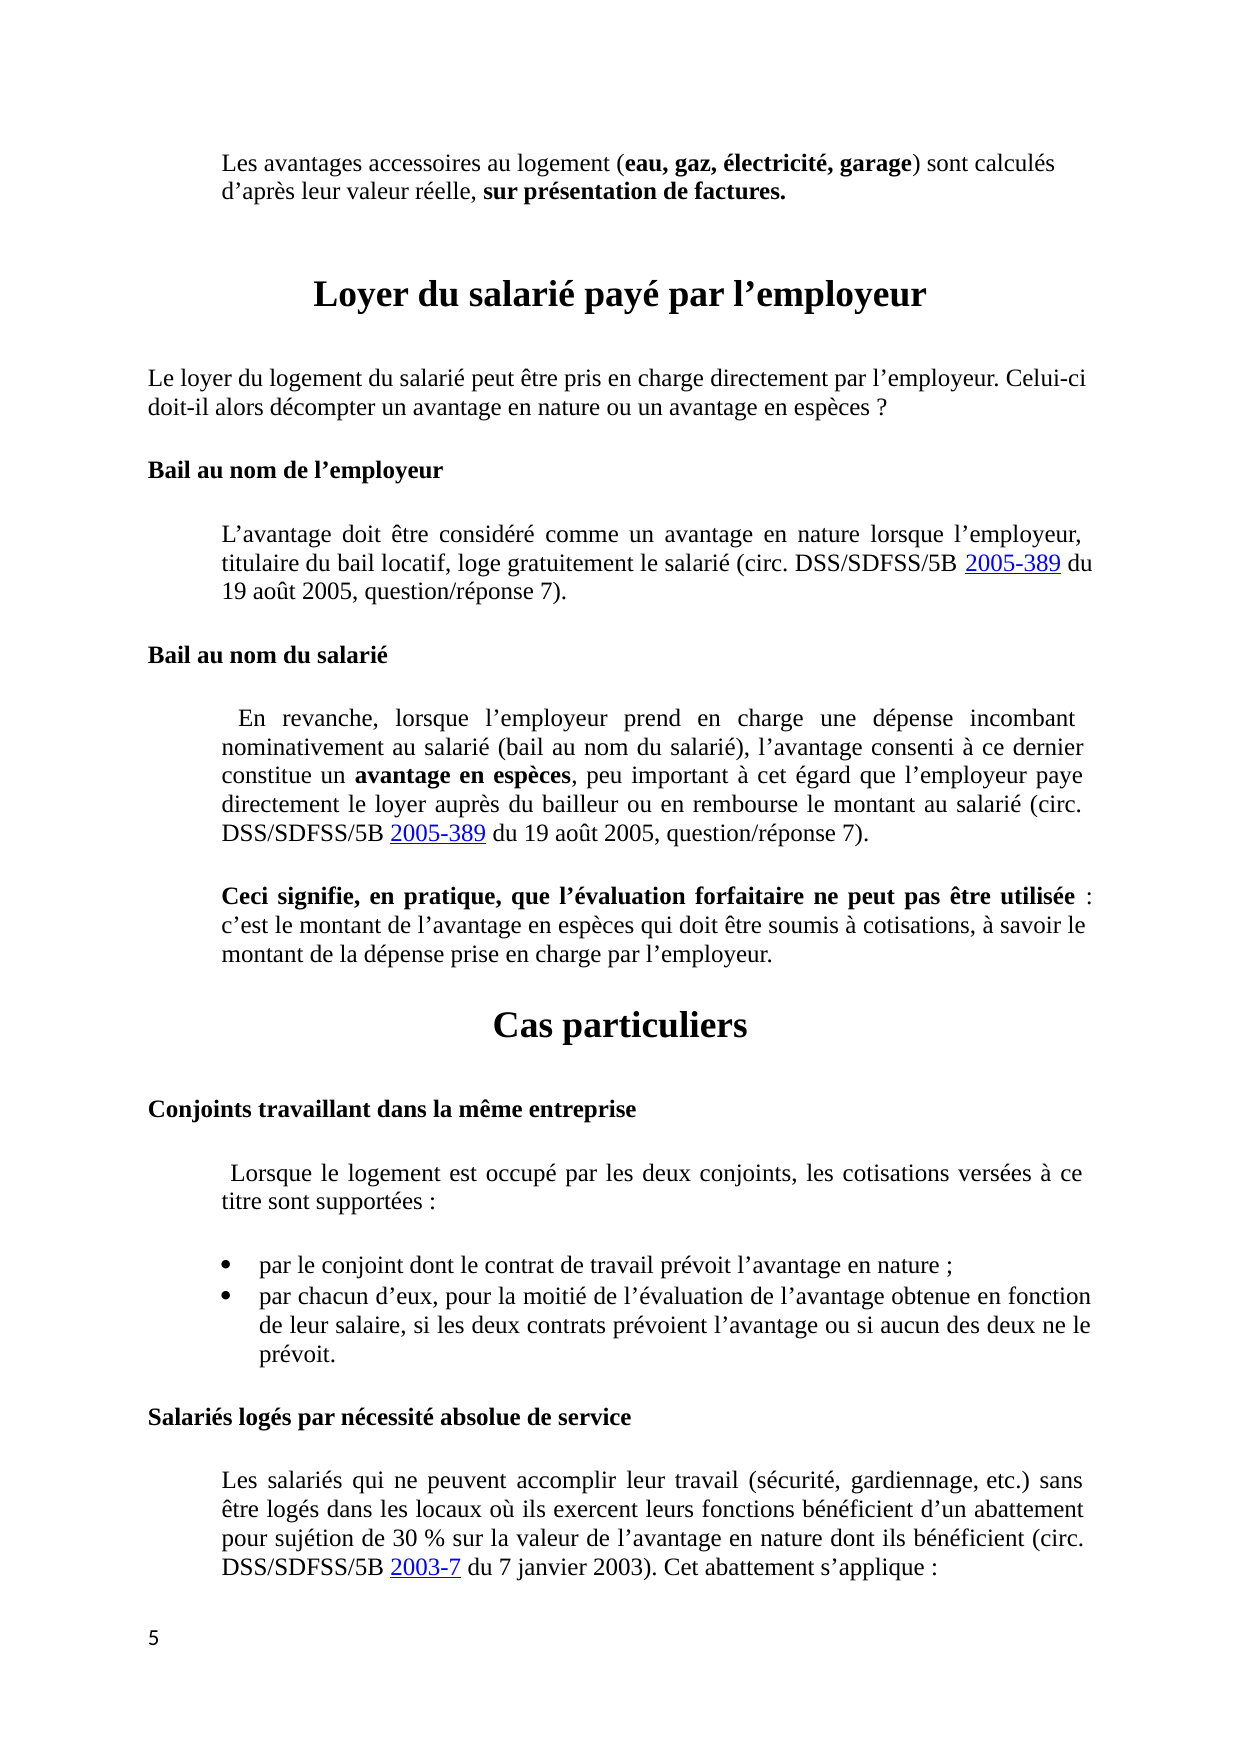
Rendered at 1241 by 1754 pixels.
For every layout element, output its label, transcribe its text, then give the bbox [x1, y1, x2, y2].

text Conjoints travaillant dans la même entreprise [148, 1094, 1093, 1123]
text Bail au nom du salarié [148, 640, 1093, 668]
text Salariés logés par nécessité absolue de service [148, 1402, 1093, 1431]
text Lorsque le logement est occupé par les deux conjoints, les cotisations versées à ce titre sont supportées : [148, 1158, 1093, 1215]
list par chacun d’eux, pour la moitié de l’évaluation de l’avantage obtenue en fonction de leur salaire, si les deux contrats prévoient l’avantage ou si aucun des deux ne le prévoit. [221, 1281, 1093, 1368]
text En revanche, lorsque l’employeur prend en charge une dépense incombant nominativement au salarié (bail au nom du salarié), l’avantage consenti à ce dernier constitue un avantage en espèces, peu important à cet égard que l’employeur paye directement le loyer auprès du bailleur ou en rembourse le montant au salarié (circ. DSS/SDFSS/5B 2005-389 du 19 août 2005, question/réponse 7). [148, 703, 1093, 847]
text Ceci signifie, en pratique, que l’évaluation forfaitaire ne peut pas être utilisée : c’est le montant de l’avantage en espèces qui doit être soumis à cotisations, à savoir le montant de la dépense prise en charge par l’employeur. [221, 881, 1093, 968]
text Cas particuliers [148, 1002, 1093, 1045]
list par le conjoint dont le contrat de travail prévoit l’avantage en nature ; [221, 1250, 1093, 1278]
text L’avantage doit être considéré comme un avantage en nature lorsque l’employeur, titulaire du bail locatif, loge gratuitement le salarié (circ. DSS/SDFSS/5B 2005-389 du 19 août 2005, question/réponse 7). [148, 519, 1093, 605]
text Les salariés qui ne peuvent accomplir leur travail (sécurité, gardiennage, etc.) sans être logés dans les locaux où ils exercent leurs fonctions bénéficient d’un abattement pour sujétion de 30 % sur la valeur de l’avantage en nature dont ils bénéficient (circ. DSS/SDFSS/5B 2003-7 du 7 janvier 2003). Cet abattement s’applique : [148, 1466, 1093, 1581]
text Les avantages accessoires au logement (eau, gaz, électricité, garage) sont calculés d’après leur valeur réelle, sur présentation de factures. [148, 148, 1093, 205]
text Le loyer du logement du salarié peut être pris en charge directement par l’employeur. Celui-ci doit-il alors décompter un avantage en nature ou un avantage en espèces ? [148, 363, 1093, 421]
text Bail au nom de l’employeur [148, 456, 1093, 484]
text Loyer du salarié payé par l’employeur [148, 271, 1093, 314]
